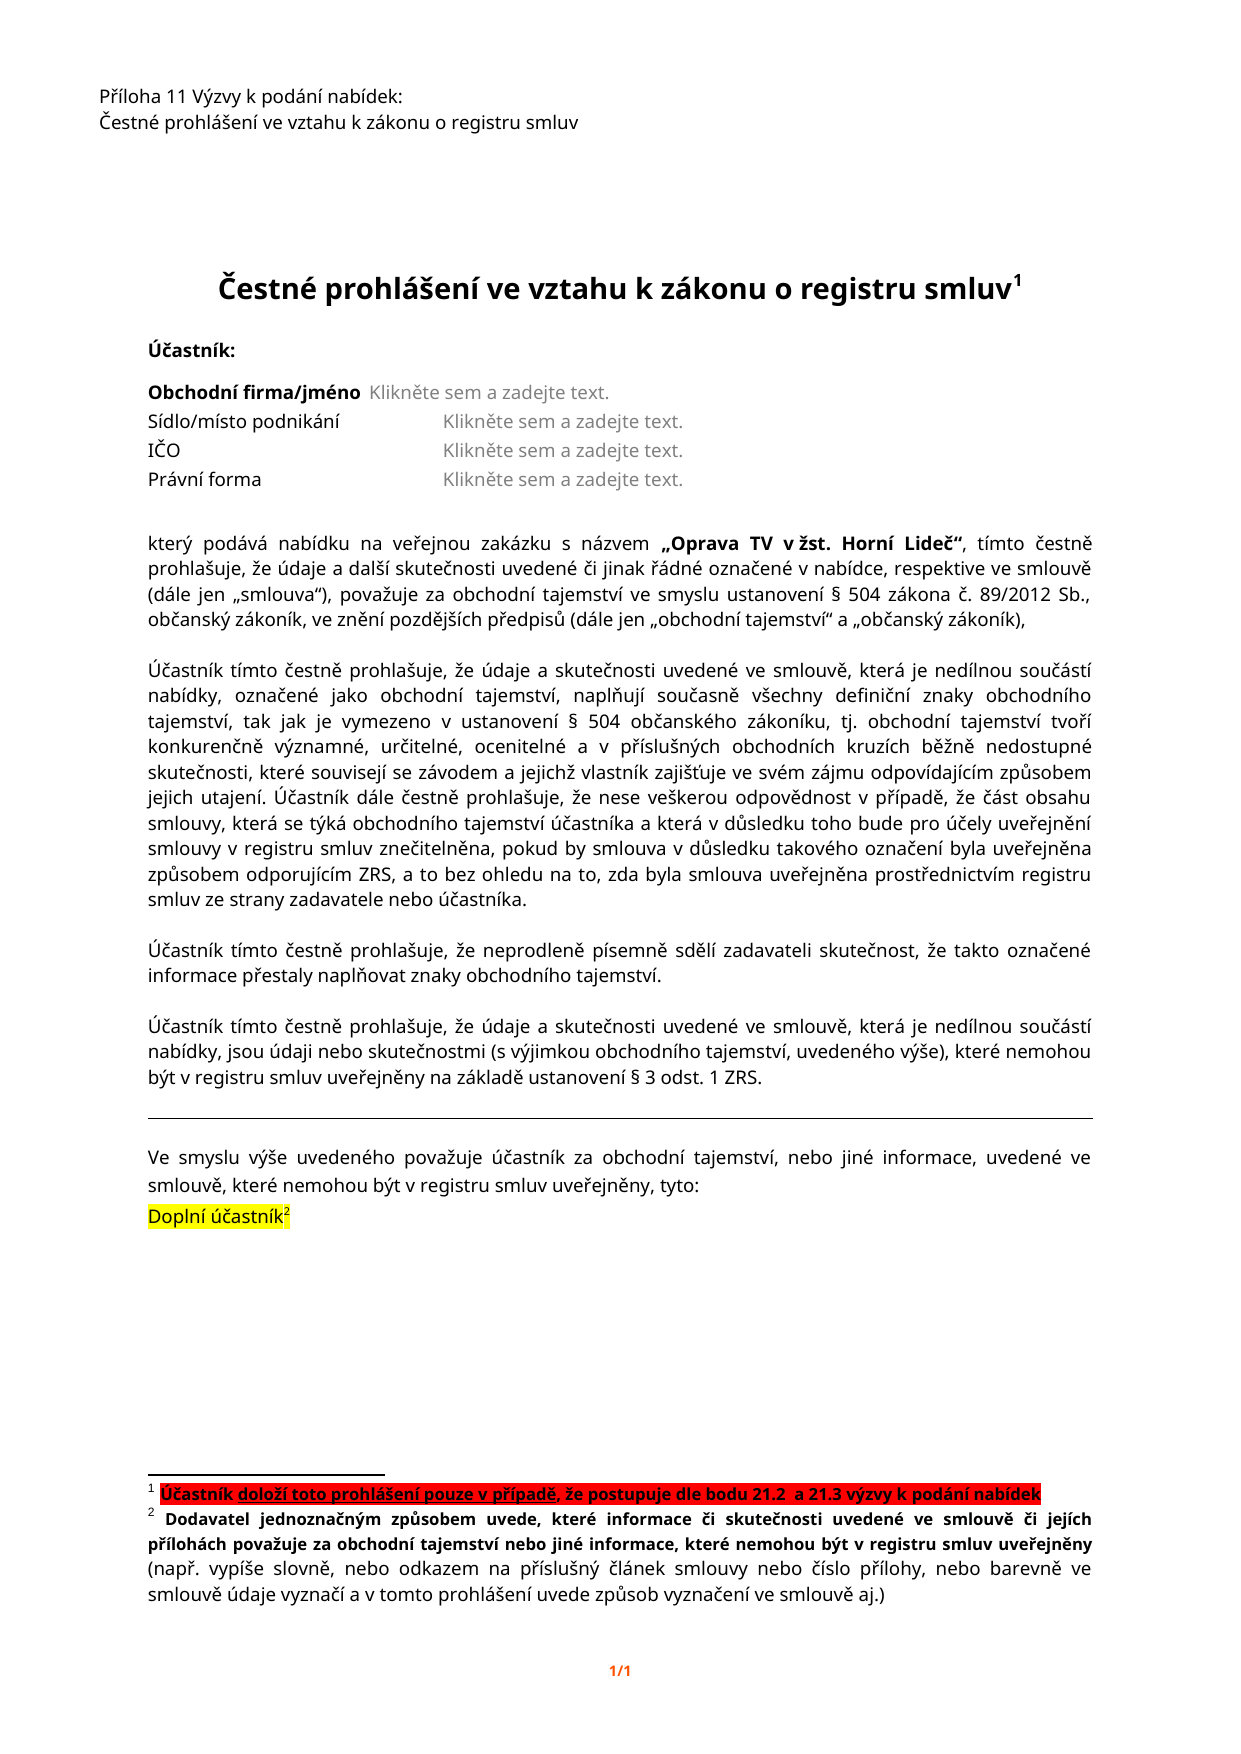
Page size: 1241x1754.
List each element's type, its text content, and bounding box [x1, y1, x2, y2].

title Čestné prohlášení ve vztahu k zákonu o registru smluv [148, 268, 1093, 308]
text Právní forma [148, 463, 1093, 492]
text Doplní účastník [148, 1200, 1092, 1229]
text IČO [148, 434, 1093, 463]
text Ve smyslu výše uvedeného považuje účastník za obchodní tajemství, nebo jiné informace, uvedené ve smlouvě, které nemohou být v registru smluv uveřejněny, tyto: [148, 1144, 1092, 1198]
text Sídlo/místo podnikání [148, 405, 1093, 434]
text který podává nabídku na veřejnou zakázku s názvem „Oprava TV v žst. Horní Lideč“, tímto čestně prohlašuje, že údaje a další skutečnosti uvedené či jinak řádné označené v nabídce, respektive ve smlouvě (dále jen „smlouva“), považuje za obchodní tajemství ve smyslu ustanovení § 504 zákona č. 89/2012 Sb., občanský zákoník, ve znění pozdějších předpisů (dále jen „obchodní tajemství“ a „občanský zákoník), [148, 530, 1093, 632]
text Účastník tímto čestně prohlašuje, že údaje a skutečnosti uvedené ve smlouvě, která je nedílnou součástí nabídky, jsou údaji nebo skutečnostmi (s výjimkou obchodního tajemství, uvedeného výše), které nemohou být v registru smluv uveřejněny na základě ustanovení § 3 odst. 1 ZRS. [148, 1013, 1093, 1090]
text Obchodní firma/jméno [148, 376, 1093, 405]
text Účastník tímto čestně prohlašuje, že údaje a skutečnosti uvedené ve smlouvě, která je nedílnou součástí nabídky, označené jako obchodní tajemství, naplňují současně všechny definiční znaky obchodního tajemství, tak jak je vymezeno v ustanovení § 504 občanského zákoníku, tj. obchodní tajemství tvoří konkurenčně významné, určitelné, ocenitelné a v příslušných obchodních kruzích běžně nedostupné skutečnosti, které souvisejí se závodem a jejichž vlastník zajišťuje ve svém zájmu odpovídajícím způsobem jejich utajení. Účastník dále čestně prohlašuje, že nese veškerou odpovědnost v případě, že část obsahu smlouvy, která se týká obchodního tajemství účastníka a která v důsledku toho bude pro účely uveřejnění smlouvy v registru smluv znečitelněna, pokud by smlouva v důsledku takového označení byla uveřejněna způsobem odporujícím ZRS, a to bez ohledu na to, zda byla smlouva uveřejněna prostřednictvím registru smluv ze strany zadavatele nebo účastníka. [148, 657, 1093, 912]
text Účastník tímto čestně prohlašuje, že neprodleně písemně sdělí zadavateli skutečnost, že takto označené informace přestaly naplňovat znaky obchodního tajemství. [148, 937, 1093, 988]
text Účastník: [148, 333, 1093, 364]
